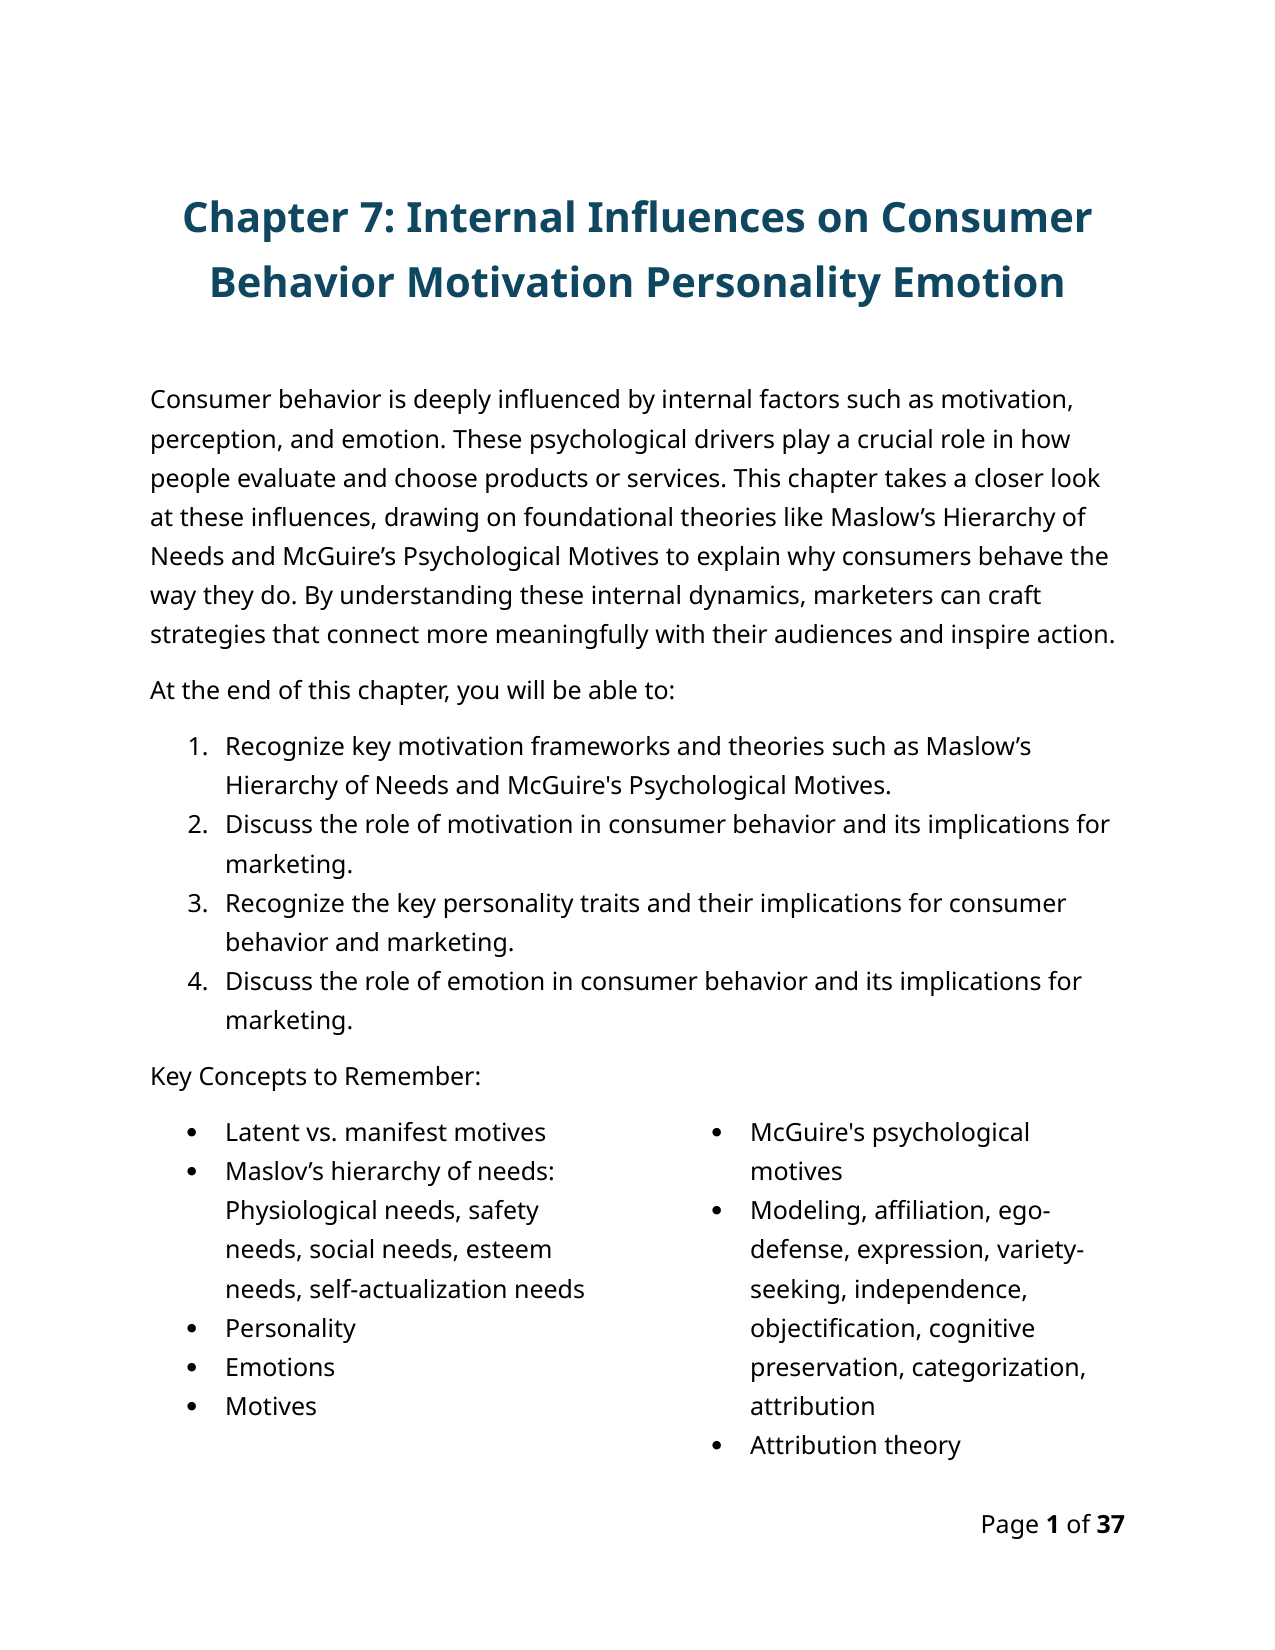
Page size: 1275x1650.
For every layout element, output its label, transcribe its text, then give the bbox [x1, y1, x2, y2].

list Personality [187, 1310, 600, 1344]
text Key Concepts to Remember: [150, 1059, 1125, 1093]
list Attribution theory [712, 1428, 1125, 1462]
list Motives [187, 1389, 600, 1423]
list Discuss the role of emotion in consumer behavior and its implications for marketing. [187, 964, 1125, 1037]
list Discuss the role of motivation in consumer behavior and its implications for marketing. [187, 807, 1125, 880]
list Emotions [187, 1349, 600, 1384]
list Maslov’s hierarchy of needs: [187, 1154, 600, 1188]
text Consumer behavior is deeply influenced by internal factors such as motivation, perception, and emotion. These psychological drivers play a crucial role in how people evaluate and choose products or services. This chapter takes a closer look at these influences, drawing on foundational theories like Maslow’s Hierarchy of Needs and McGuire’s Psychological Motives to explain why consumers behave the way they do. By understanding these internal dynamics, marketers can craft strategies that connect more meaningfully with their audiences and inspire action. [150, 382, 1125, 651]
list Modeling, affiliation, ego-defense, expression, variety-seeking, independence, objectification, cognitive preservation, categorization, attribution [712, 1193, 1125, 1423]
subtitle Chapter 7: Internal Influences on Consumer Behavior Motivation Personality Emotion [150, 187, 1125, 309]
list Latent vs. manifest motives [187, 1114, 600, 1149]
text At the end of this chapter, you will be able to: [150, 673, 1125, 707]
list Recognize key motivation frameworks and theories such as Maslow’s Hierarchy of Needs and McGuire's Psychological Motives. [187, 729, 1125, 802]
list Physiological needs, safety needs, social needs, esteem needs, self-actualization needs [225, 1193, 600, 1305]
list McGuire's psychological motives [712, 1114, 1125, 1188]
list Recognize the key personality traits and their implications for consumer behavior and marketing. [187, 885, 1125, 959]
